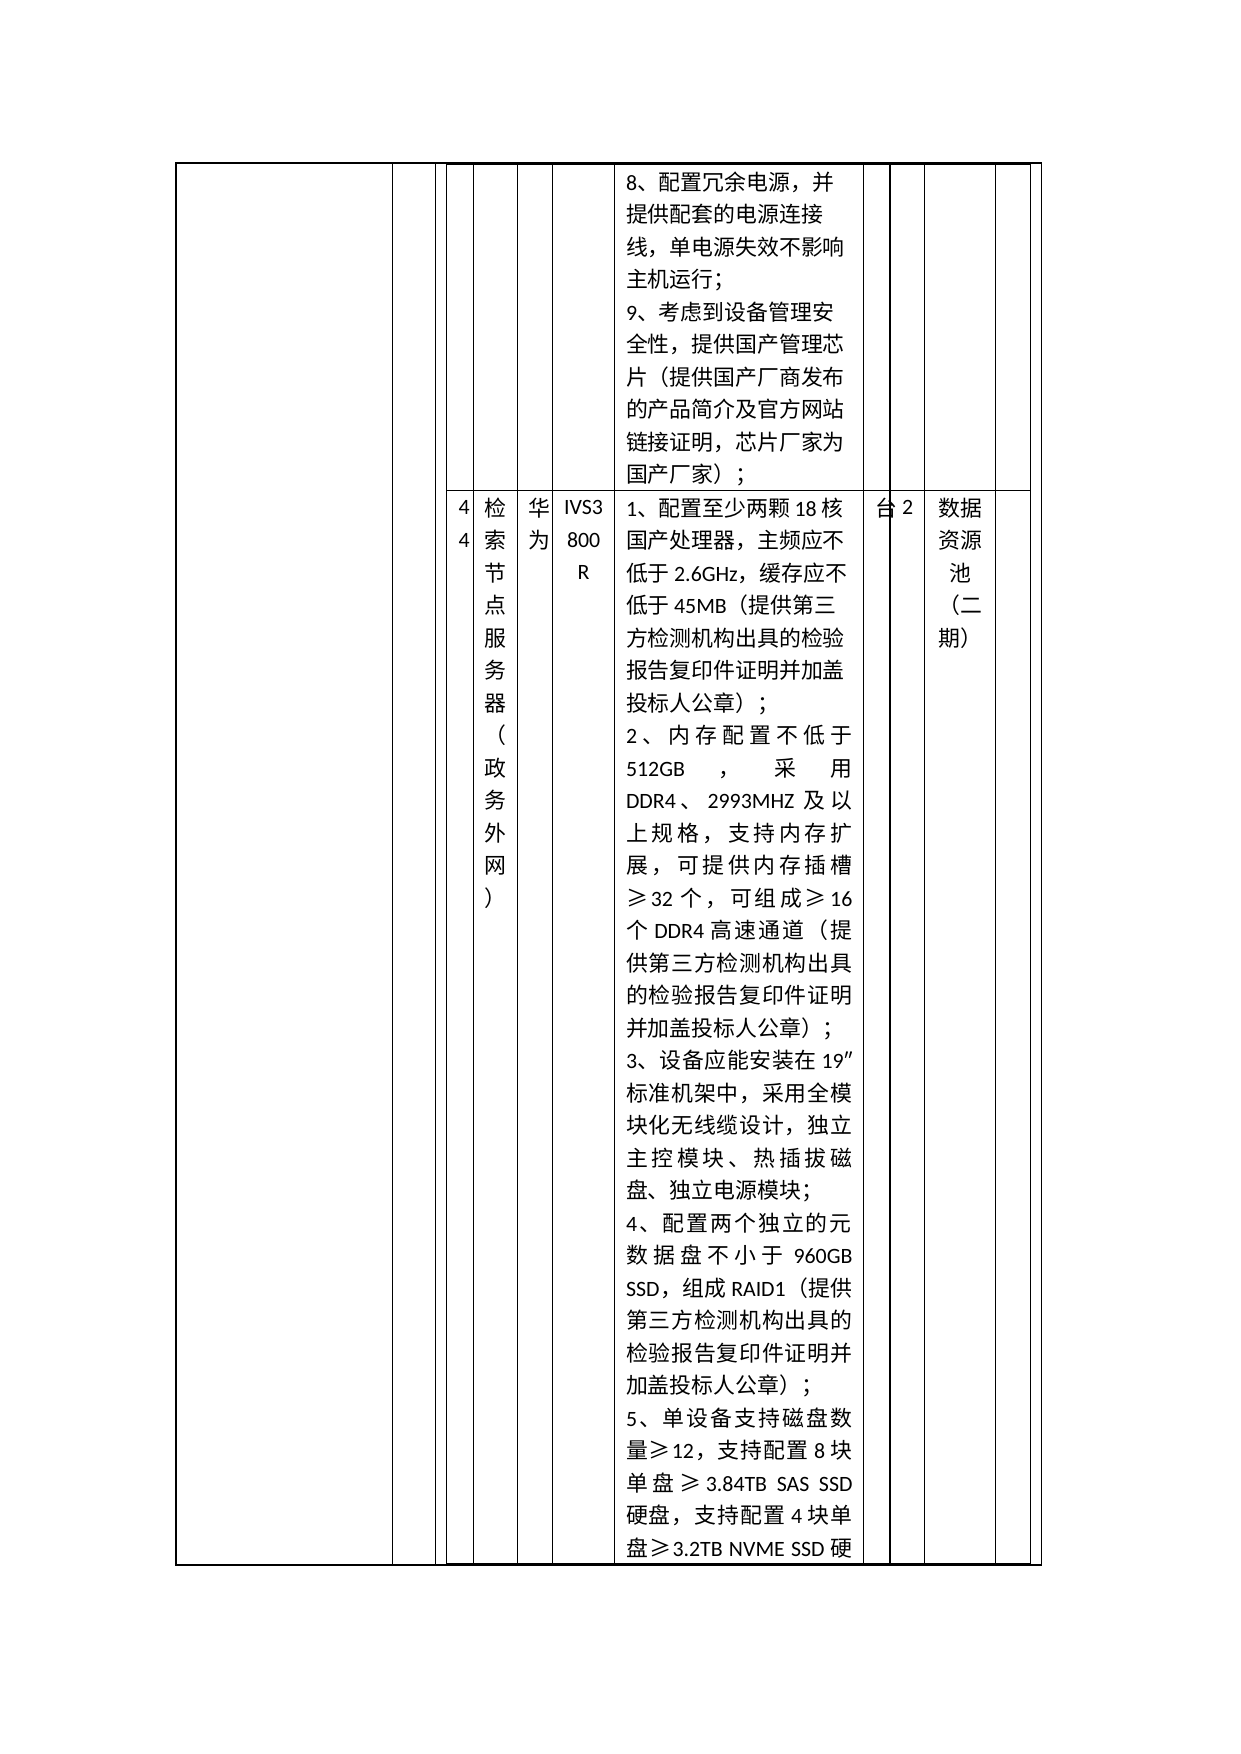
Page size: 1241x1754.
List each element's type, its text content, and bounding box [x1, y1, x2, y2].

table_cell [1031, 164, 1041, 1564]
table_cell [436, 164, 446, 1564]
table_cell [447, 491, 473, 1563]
table_cell [177, 164, 392, 1564]
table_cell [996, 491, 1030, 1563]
table_cell 1 [393, 164, 435, 1564]
